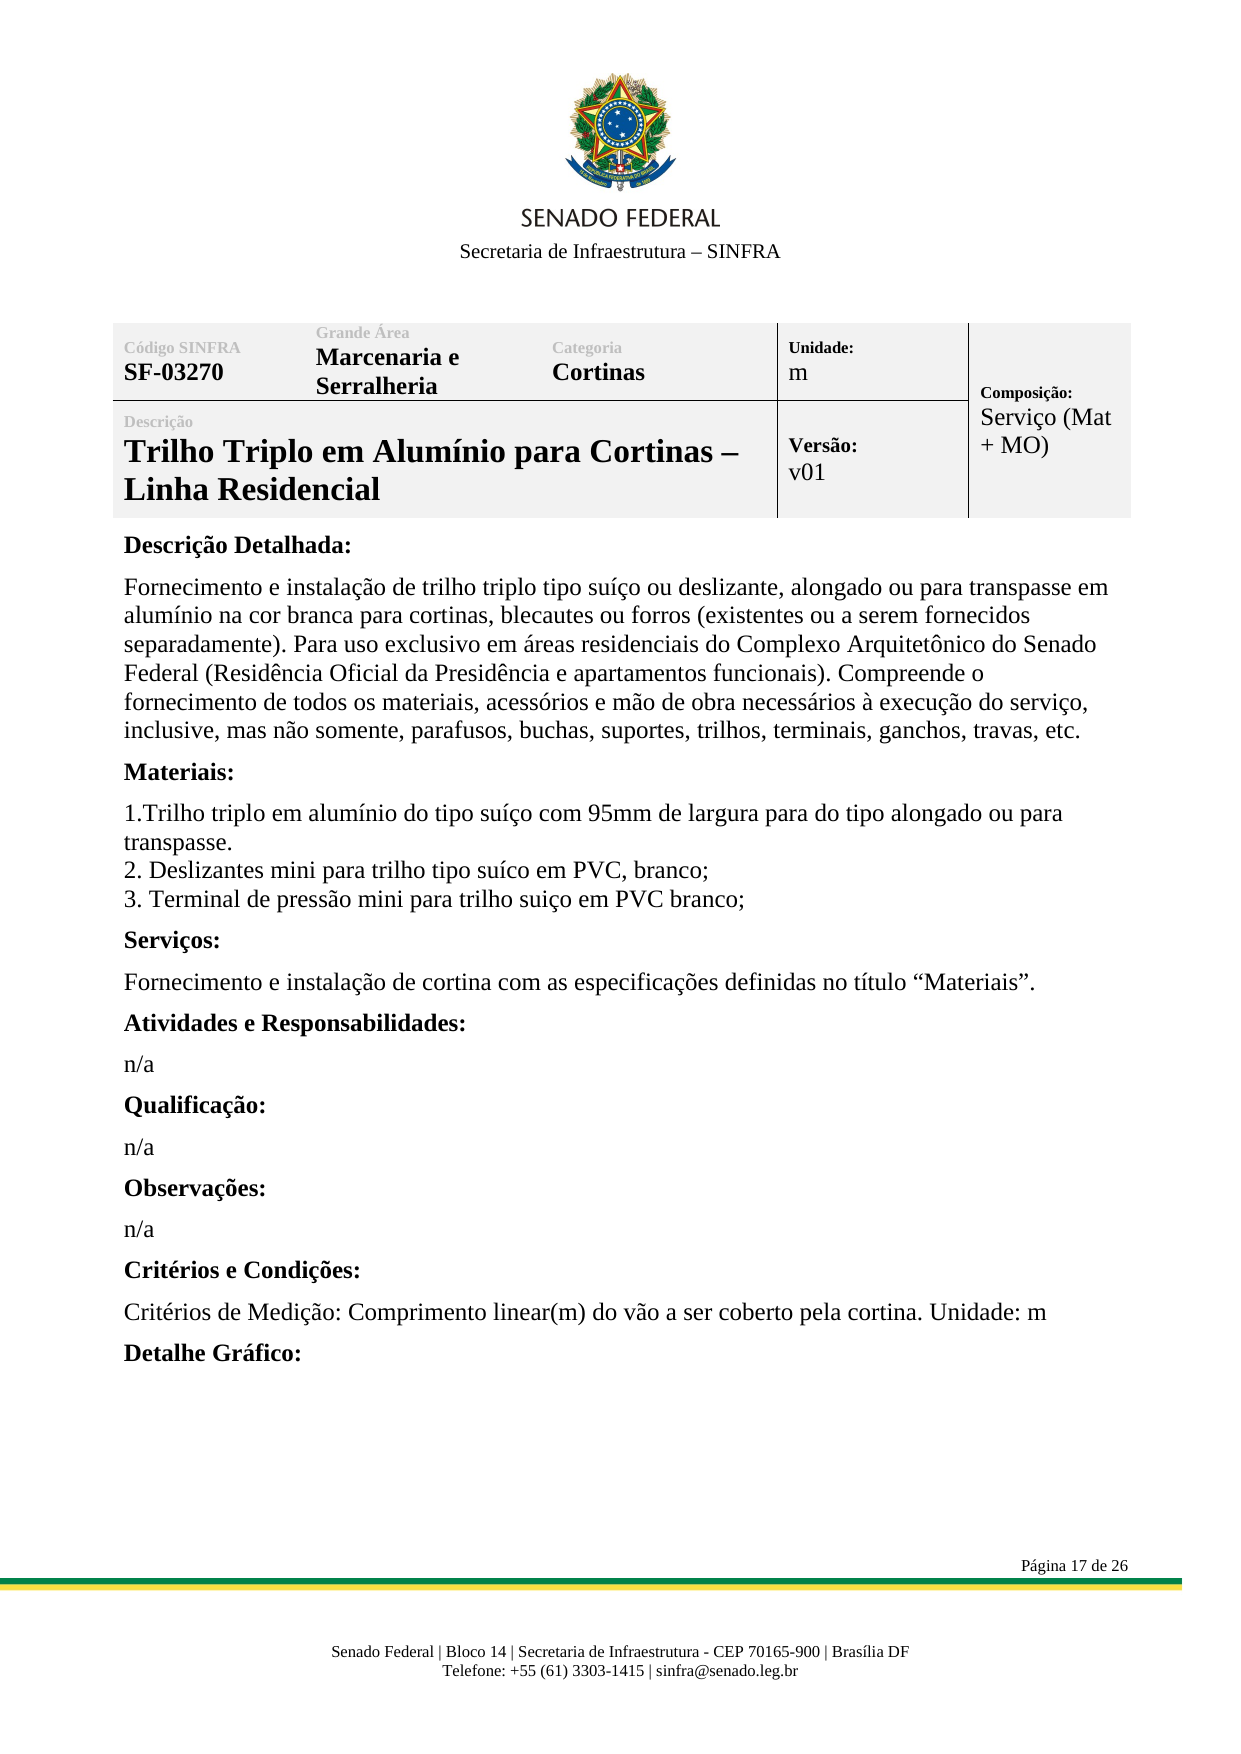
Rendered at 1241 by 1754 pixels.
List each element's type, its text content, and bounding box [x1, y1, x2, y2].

table_header Unidade: m [778, 323, 968, 400]
table_cell Versão: v01 [778, 401, 968, 518]
table_cell Descrição Trilho Triplo em Alumínio para Cortinas – Linha Residencial [113, 401, 777, 518]
table_header Composição: Serviço (Mat + MO) [969, 323, 1131, 518]
table_header Categoria Cortinas [541, 323, 777, 400]
picture [520, 73, 720, 227]
table_header Código SINFRA SF-03270 [113, 323, 304, 400]
picture [0, 1578, 1183, 1609]
table_header Grande Área Marcenaria e Serralheria [304, 323, 541, 400]
